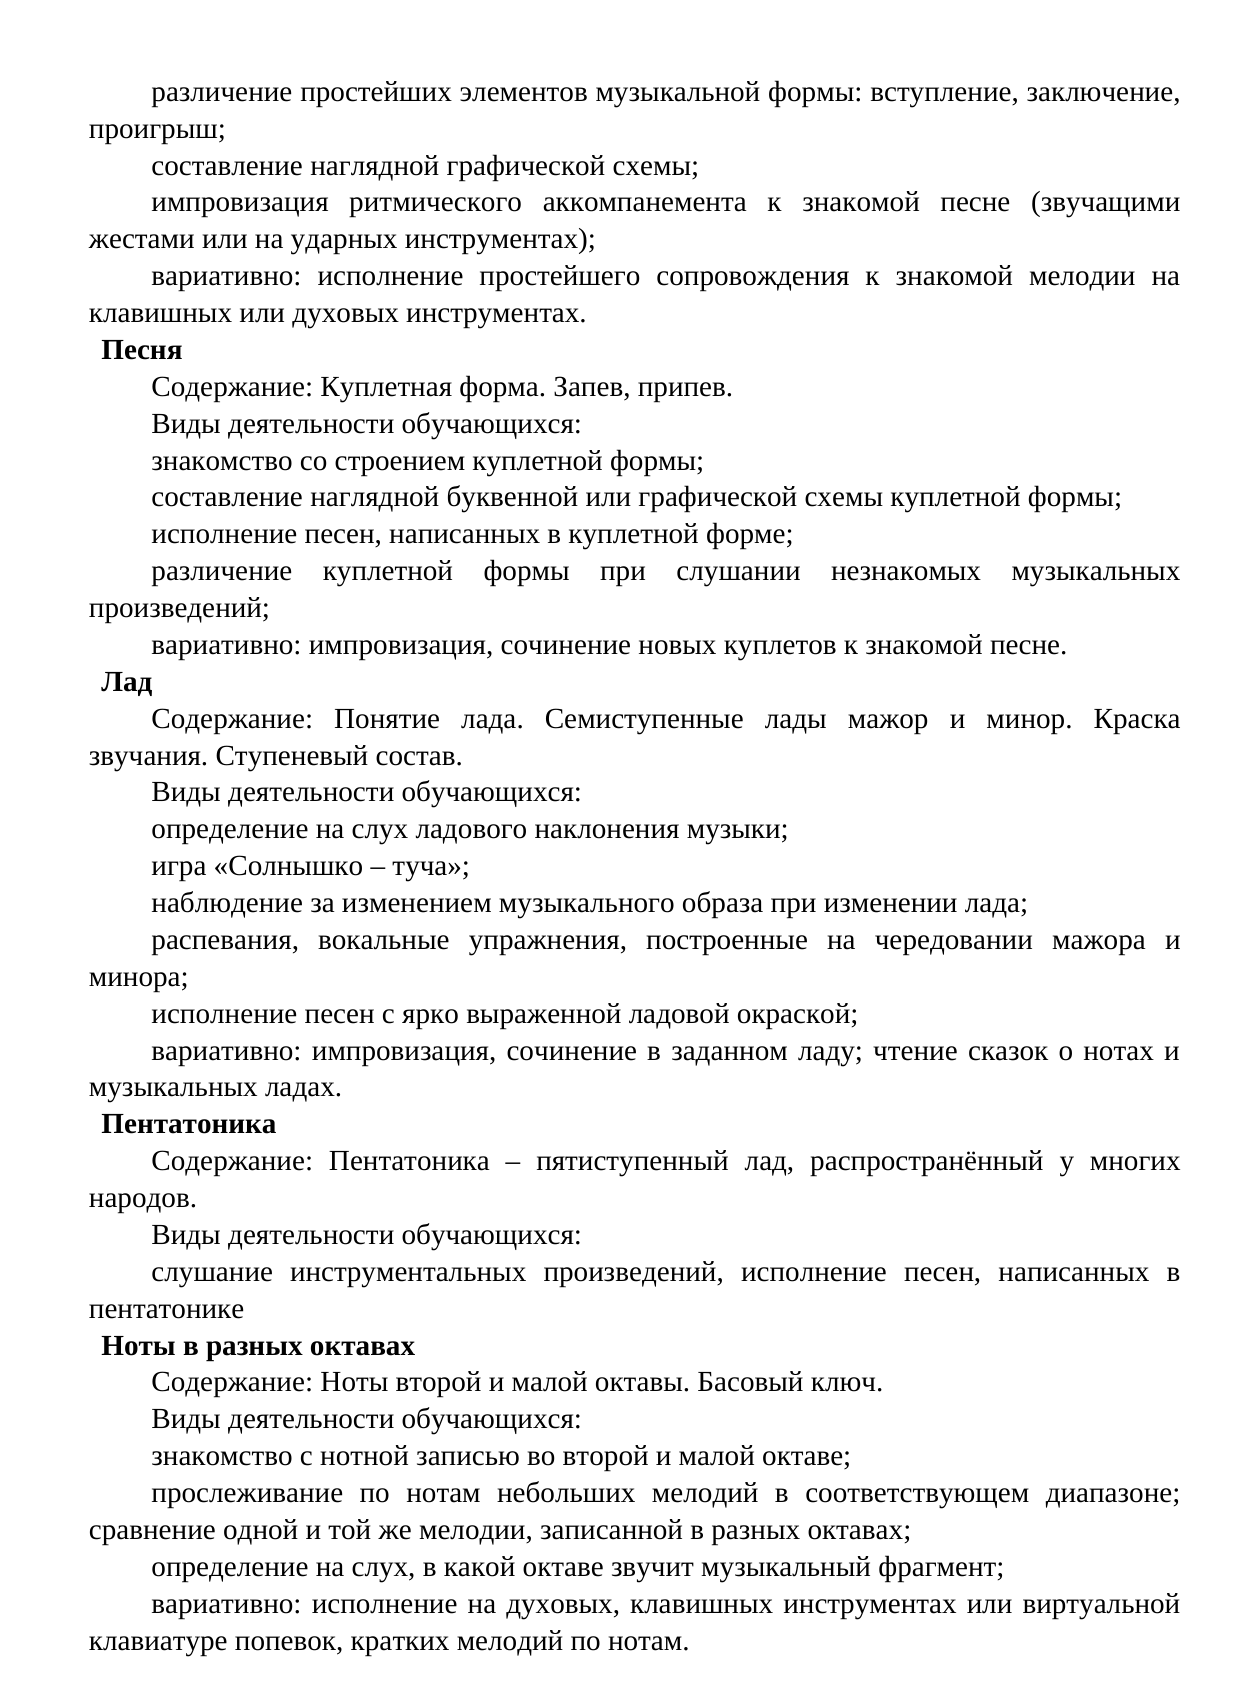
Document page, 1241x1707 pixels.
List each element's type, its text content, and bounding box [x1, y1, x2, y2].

text составление наглядной буквенной или графической схемы куплетной формы; [89, 479, 1181, 513]
text Ноты в разных октавах [101, 1328, 1181, 1361]
text Виды деятельности обучающихся: [89, 406, 1181, 439]
text Песня [101, 332, 1181, 366]
text Виды деятельности обучающихся: [89, 1217, 1181, 1251]
text вариативно: импровизация, сочинение в заданном ладу; чтение сказок о нотах и музыкальных ладах. [89, 1033, 1181, 1103]
text составление наглядной графической схемы; [89, 148, 1181, 181]
text различение куплетной формы при слушании незнакомых музыкальных произведений; [89, 553, 1181, 624]
text вариативно: импровизация, сочинение новых куплетов к знакомой песне. [89, 627, 1181, 661]
text игра «Солнышко – туча»; [89, 848, 1181, 882]
text наблюдение за изменением музыкального образа при изменении лада; [89, 885, 1181, 919]
text Содержание: Понятие лада. Семиступенные лады мажор и минор. Краска звучания. Ступеневый состав. [89, 701, 1181, 771]
text импровизация ритмического аккомпанемента к знакомой песне (звучащими жестами или на ударных инструментах); [89, 184, 1181, 255]
text Виды деятельности обучающихся: [89, 774, 1181, 808]
text Лад [101, 664, 1181, 697]
text определение на слух, в какой октаве звучит музыкальный фрагмент; [89, 1549, 1181, 1582]
text различение простейших элементов музыкальной формы: вступление, заключение, проигрыш; [89, 74, 1181, 144]
text Содержание: Ноты второй и малой октавы. Басовый ключ. [89, 1364, 1181, 1398]
text Содержание: Пентатоника – пятиступенный лад, распространённый у многих народов. [89, 1143, 1181, 1214]
text распевания, вокальные упражнения, построенные на чередовании мажора и минора; [89, 922, 1181, 992]
text знакомство со строением куплетной формы; [89, 443, 1181, 476]
text вариативно: исполнение на духовых, клавишных инструментах или виртуальной клавиатуре попевок, кратких мелодий по нотам. [89, 1586, 1181, 1656]
text исполнение песен с ярко выраженной ладовой окраской; [89, 996, 1181, 1029]
text исполнение песен, написанных в куплетной форме; [89, 516, 1181, 550]
text Содержание: Куплетная форма. Запев, припев. [89, 369, 1181, 402]
text знакомство с нотной записью во второй и малой октаве; [89, 1438, 1181, 1472]
text Пентатоника [101, 1106, 1181, 1140]
text Виды деятельности обучающихся: [89, 1401, 1181, 1435]
text слушание инструментальных произведений, исполнение песен, написанных в пентатонике [89, 1254, 1181, 1324]
text определение на слух ладового наклонения музыки; [89, 811, 1181, 845]
text вариативно: исполнение простейшего сопровождения к знакомой мелодии на клавишных или духовых инструментах. [89, 258, 1181, 329]
text прослеживание по нотам небольших мелодий в соответствующем диапазоне; сравнение одной и той же мелодии, записанной в разных октавах; [89, 1475, 1181, 1546]
